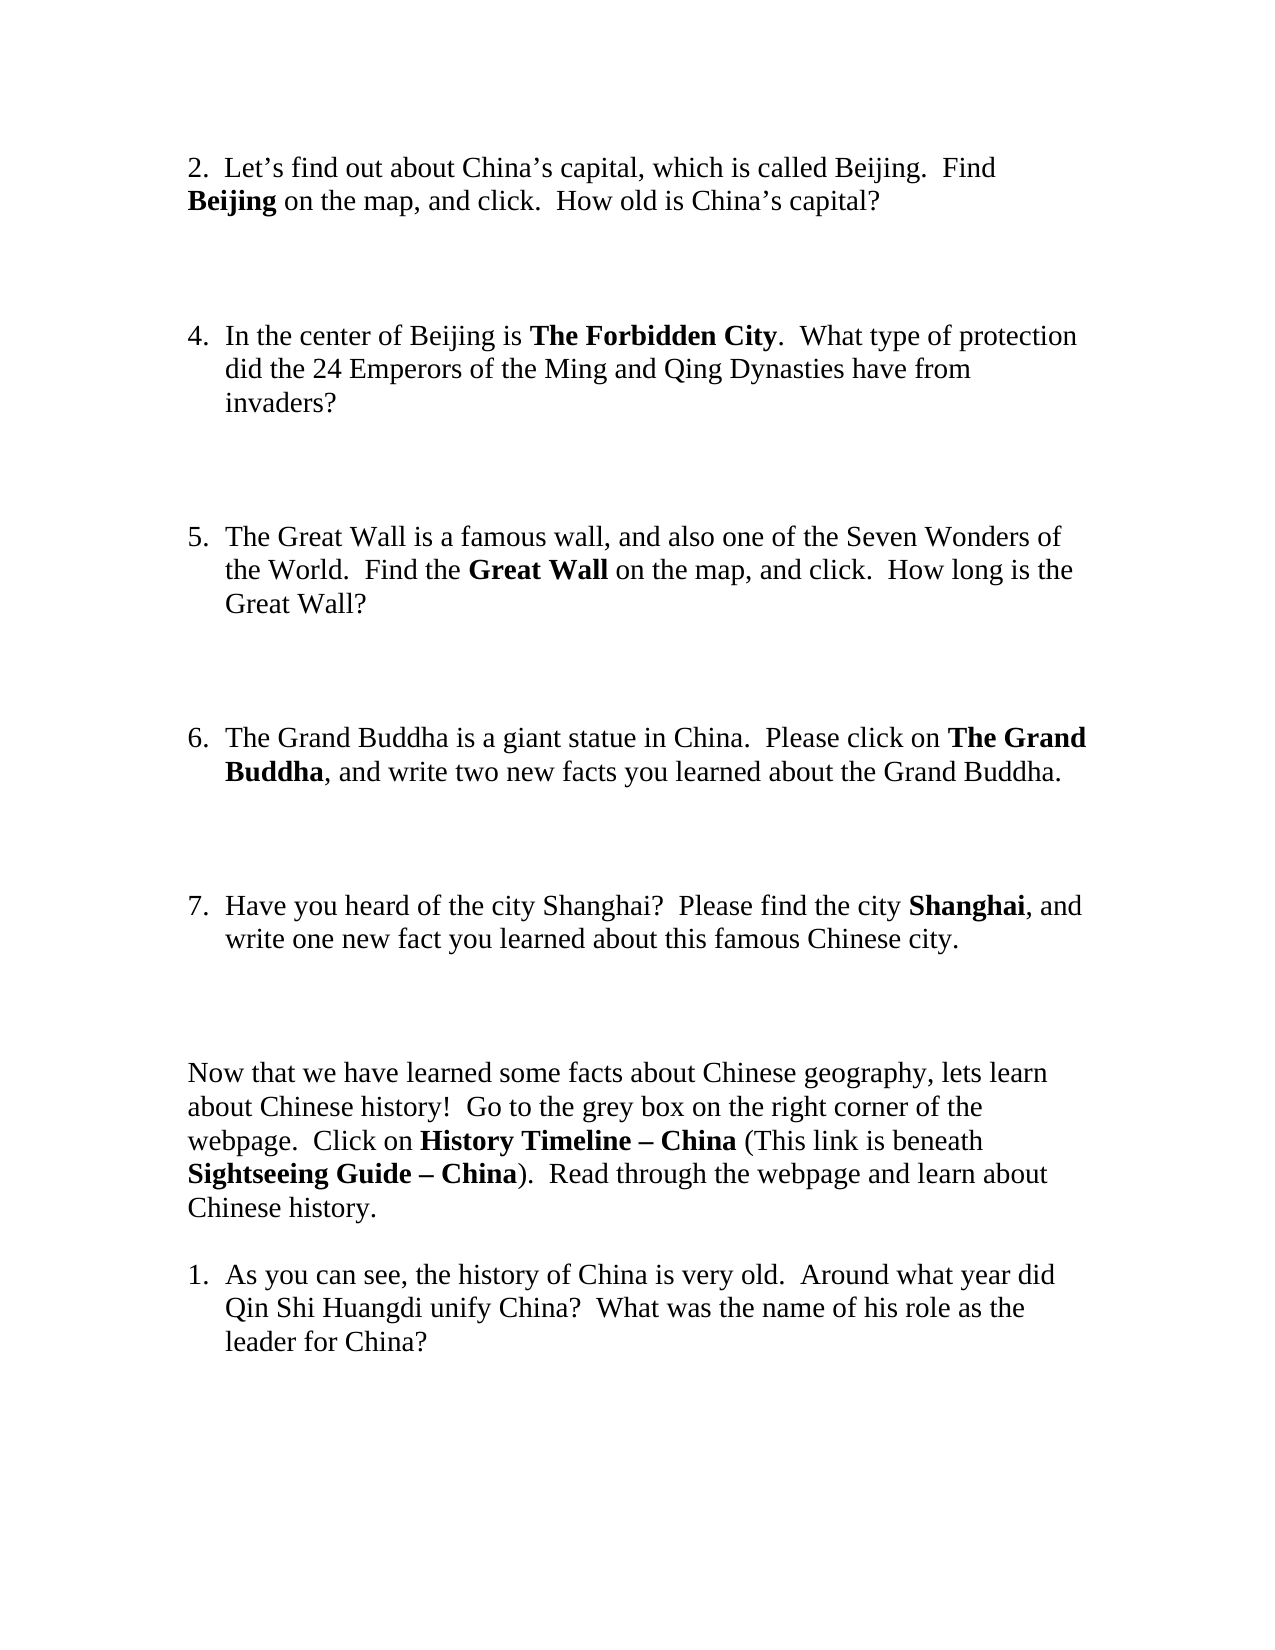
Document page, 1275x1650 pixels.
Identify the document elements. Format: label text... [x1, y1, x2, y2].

text 2. Let’s find out about China’s capital, which is called Beijing. Find Beijing on the map, and click. How old is China’s capital? [187, 150, 1087, 217]
list The Great Wall is a famous wall, and also one of the Seven Wonders of the World. Find the Great Wall on the map, and click. How long is the Great Wall? [187, 519, 1087, 619]
list The Grand Buddha is a giant statue in China. Please click on The Grand Buddha, and write two new facts you learned about the Grand Buddha. [187, 720, 1087, 787]
list In the center of Beijing is The Forbidden City. What type of protection did the 24 Emperors of the Ming and Qing Dynasties have from invaders? [187, 318, 1087, 418]
list As you can see, the history of China is very old. Around what year did Qin Shi Huangdi unify China? What was the name of his role as the leader for China? [187, 1257, 1087, 1357]
list Have you heard of the city Shanghai? Please find the city Shanghai, and write one new fact you learned about this famous Chinese city. [187, 888, 1087, 955]
text Now that we have learned some facts about Chinese geography, lets learn about Chinese history! Go to the grey box on the right corner of the webpage. Click on History Timeline – China (This link is beneath Sightseeing Guide – China). Read through the webpage and learn about Chinese history. [187, 1056, 1087, 1223]
